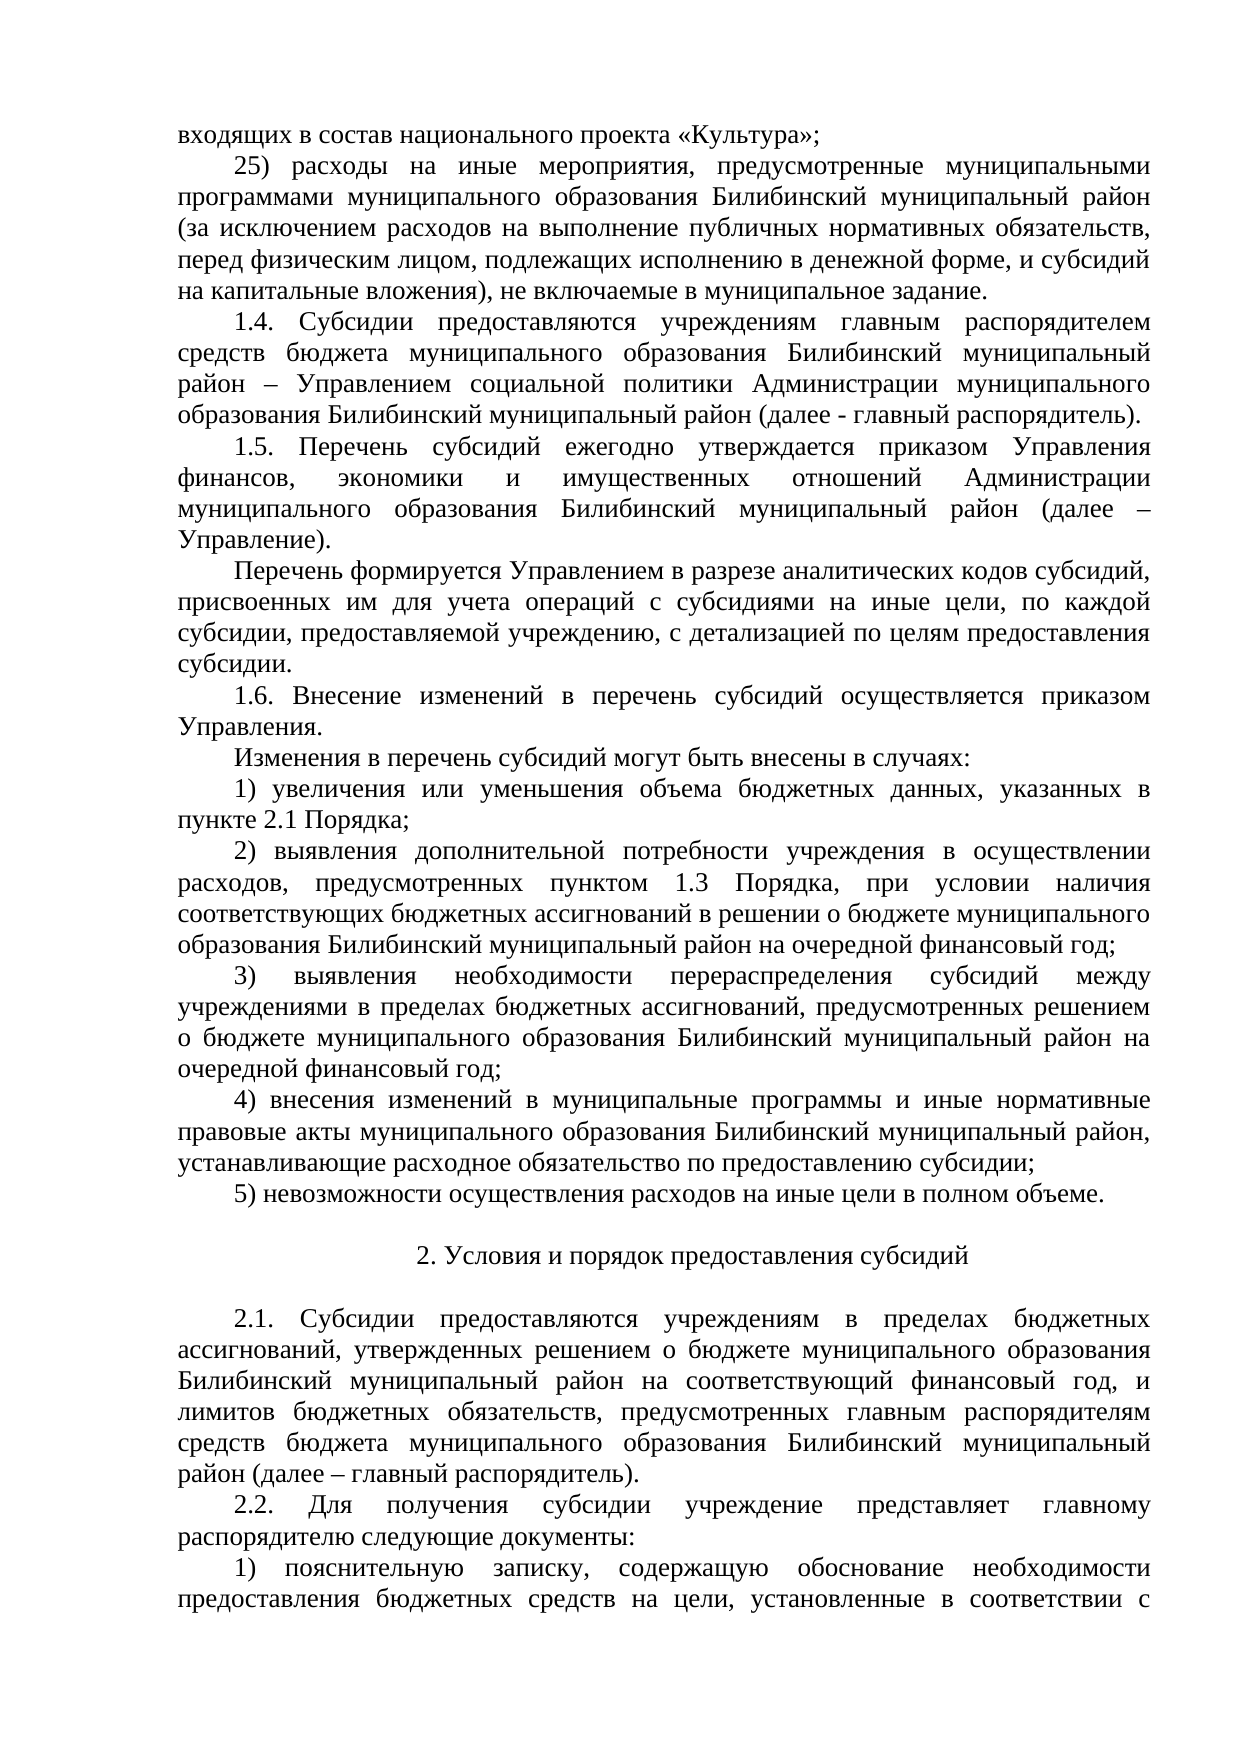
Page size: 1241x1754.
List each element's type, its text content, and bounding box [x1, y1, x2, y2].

text 3) выявления необходимости перераспределения субсидий между учреждениями в пределах бюджетных ассигнований, предусмотренных решением о бюджете муниципального образования Билибинский муниципальный район на очередной финансовый год; [177, 959, 1152, 1084]
text 1.6. Внесение изменений в перечень субсидий осуществляется приказом Управления. [177, 679, 1152, 741]
text 1.4. Субсидии предоставляются учреждениям главным распорядителем средств бюджета муниципального образования Билибинский муниципальный район – Управлением социальной политики Администрации муниципального образования Билибинский муниципальный район (далее - главный распорядитель). [177, 305, 1152, 429]
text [177, 1551, 1152, 1613]
text 2.1. Субсидии предоставляются учреждениям в пределах бюджетных ассигнований, утвержденных решением о бюджете муниципального образования Билибинский муниципальный район на соответствующий финансовый год, и лимитов бюджетных обязательств, предусмотренных главным распорядителям средств бюджета муниципального образования Билибинский муниципальный район (далее – главный распорядитель). [177, 1302, 1152, 1488]
text 2. Условия и порядок предоставления субсидий [177, 1239, 1152, 1271]
text 5) невозможности осуществления расходов на иные цели в полном объеме. [177, 1177, 1152, 1208]
text Изменения в перечень субсидий могут быть внесены в случаях: [177, 741, 1152, 772]
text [177, 118, 1152, 149]
text 2) выявления дополнительной потребности учреждения в осуществлении расходов, предусмотренных пунктом 1.3 Порядка, при условии наличия соответствующих бюджетных ассигнований в решении о бюджете муниципального образования Билибинский муниципальный район на очередной финансовый год; [177, 834, 1152, 959]
text 25) расходы на иные мероприятия, предусмотренные муниципальными программами муниципального образования Билибинский муниципальный район (за исключением расходов на выполнение публичных нормативных обязательств, перед физическим лицом, подлежащих исполнению в денежной форме, и субсидий на капитальные вложения), не включаемые в муниципальное задание. [177, 149, 1152, 305]
text 2.2. Для получения субсидии учреждение представляет главному распорядителю следующие документы: [177, 1488, 1152, 1551]
text Перечень формируется Управлением в разрезе аналитических кодов субсидий, присвоенных им для учета операций с субсидиями на иные цели, по каждой субсидии, предоставляемой учреждению, с детализацией по целям предоставления субсидии. [177, 554, 1152, 679]
text 1.5. Перечень субсидий ежегодно утверждается приказом Управления финансов, экономики и имущественных отношений Администрации муниципального образования Билибинский муниципальный район (далее – Управление). [177, 429, 1152, 554]
text 4) внесения изменений в муниципальные программы и иные нормативные правовые акты муниципального образования Билибинский муниципальный район, устанавливающие расходное обязательство по предоставлению субсидии; [177, 1084, 1152, 1177]
text 1) увеличения или уменьшения объема бюджетных данных, указанных в пункте 2.1 Порядка; [177, 772, 1152, 834]
